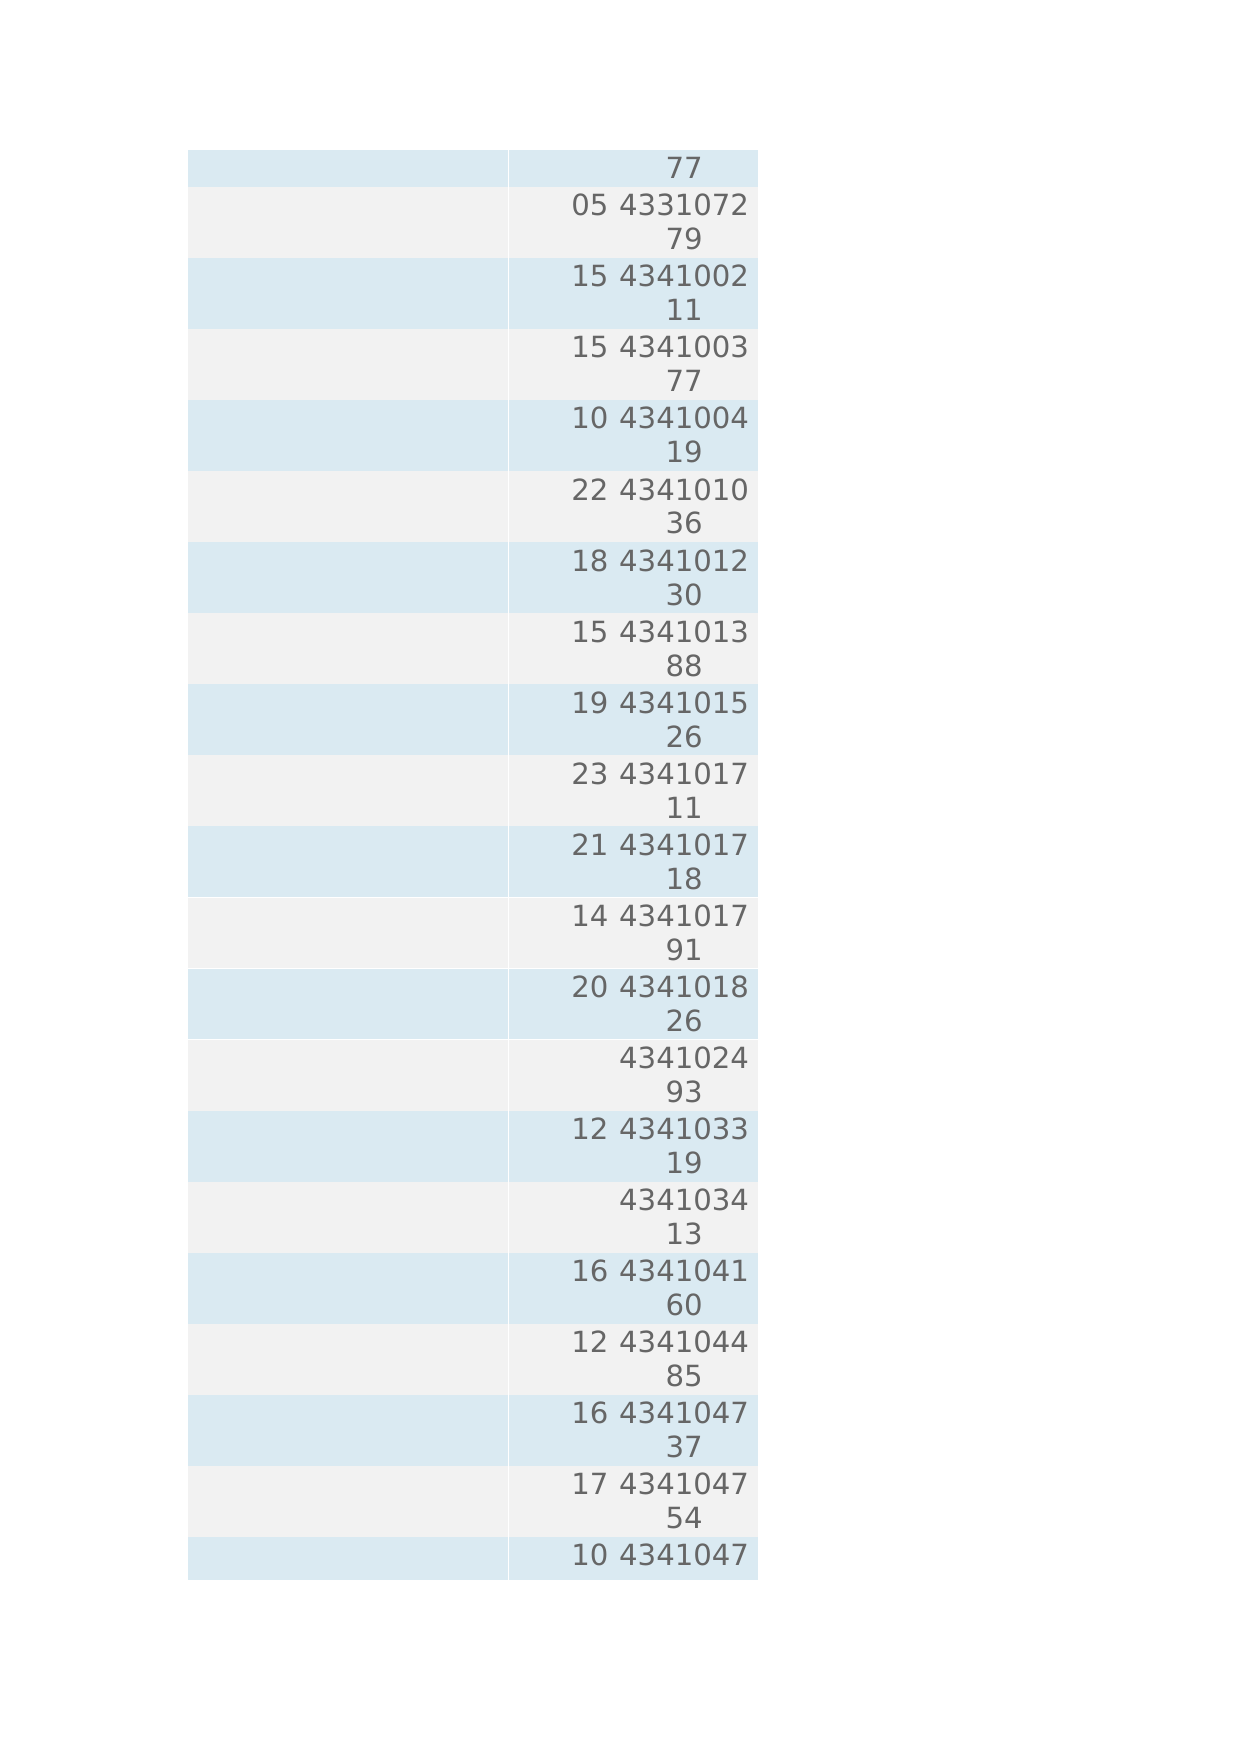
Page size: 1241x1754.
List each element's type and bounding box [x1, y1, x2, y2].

table_cell [188, 150, 1053, 1580]
